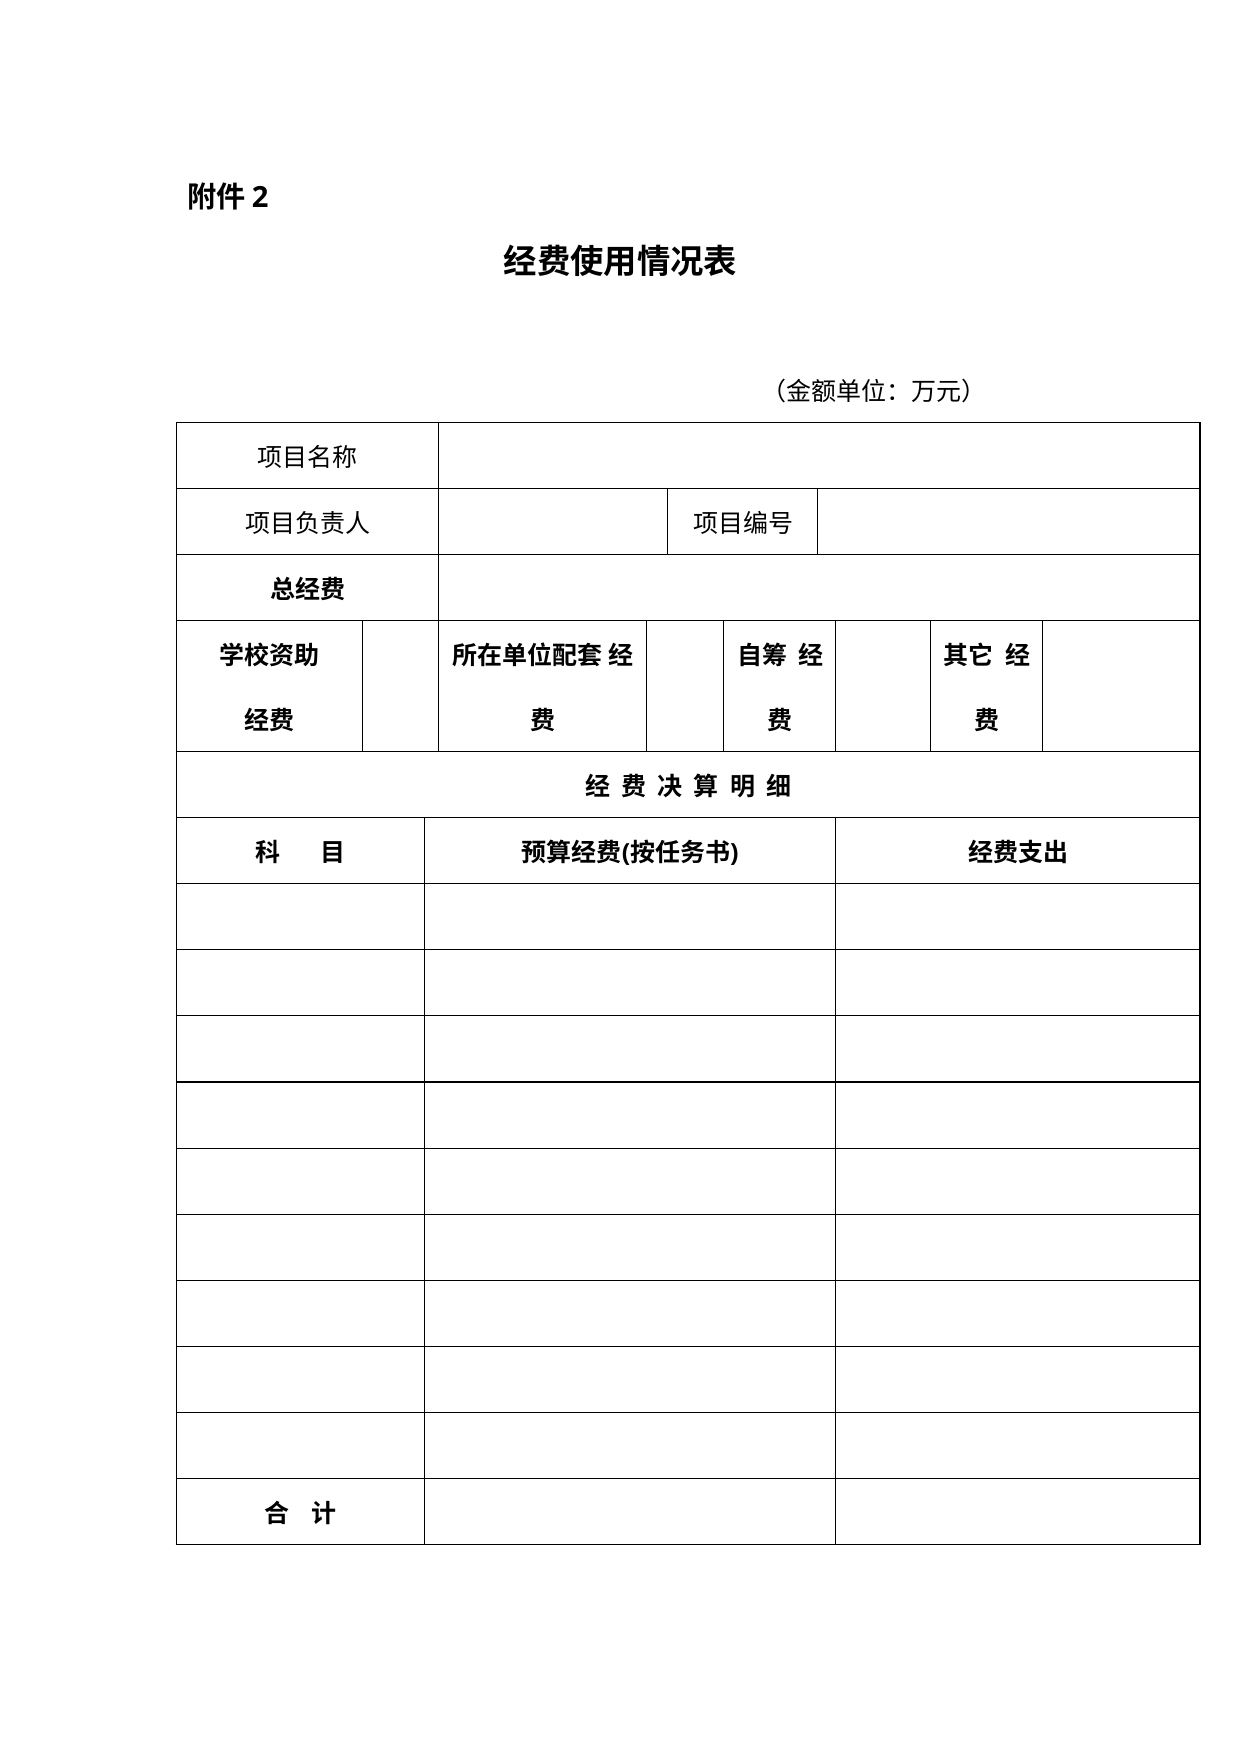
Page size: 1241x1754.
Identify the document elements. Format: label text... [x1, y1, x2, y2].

table_cell 项目负责人 [177, 489, 438, 554]
table_cell [836, 884, 1199, 949]
table_cell [439, 489, 667, 554]
table_cell [177, 1281, 424, 1346]
table_cell [647, 621, 723, 751]
table_cell [836, 1479, 1199, 1544]
table_cell [1043, 621, 1199, 751]
table_cell [363, 621, 438, 751]
text 附件2 [187, 162, 1053, 227]
table_cell [425, 1215, 835, 1279]
table_cell [439, 555, 1199, 620]
table_cell [425, 1016, 835, 1081]
table_header 项目名称 [177, 423, 438, 488]
table_cell [177, 884, 424, 949]
table_cell [425, 950, 835, 1015]
table_cell 经费支出 [836, 818, 1199, 883]
table_cell 项目编号 [668, 489, 817, 554]
table_cell [836, 621, 930, 751]
text （金额单位：万元） [187, 357, 1053, 422]
table_cell [425, 1149, 835, 1213]
table_header [439, 423, 1199, 488]
table_cell [836, 1016, 1199, 1081]
table_cell [177, 1083, 424, 1147]
table_cell [177, 1413, 424, 1478]
table_cell [425, 1413, 835, 1478]
table_cell 自筹 经费 [724, 621, 835, 751]
table_cell [836, 1347, 1199, 1412]
table_cell [177, 1215, 424, 1279]
table_cell 所在单位配套 经费 [439, 621, 646, 751]
table_cell [836, 1281, 1199, 1346]
table_cell 经 费 决 算 明 细 [177, 752, 1199, 817]
table_cell 学校资助 经费 [177, 621, 362, 751]
table_cell [425, 1281, 835, 1346]
table_cell [177, 1149, 424, 1213]
table_cell [177, 1347, 424, 1412]
table_cell [836, 1215, 1199, 1279]
table_cell [425, 1083, 835, 1147]
text 经费使用情况表 [187, 227, 1053, 292]
table_cell [836, 950, 1199, 1015]
table_cell 其它 经费 [931, 621, 1042, 751]
table_cell [177, 1016, 424, 1081]
table_cell 科 目 [177, 818, 424, 883]
table_cell [425, 1347, 835, 1412]
table_cell 总经费 [177, 555, 438, 620]
table_cell 合 计 [177, 1479, 424, 1544]
table_cell [425, 1479, 835, 1544]
table_cell 预算经费(按任务书) [425, 818, 835, 883]
table_cell [836, 1149, 1199, 1213]
table_cell [425, 884, 835, 949]
table_cell [836, 1083, 1199, 1147]
table_cell [818, 489, 1199, 554]
table_cell [836, 1413, 1199, 1478]
table_cell [177, 950, 424, 1015]
